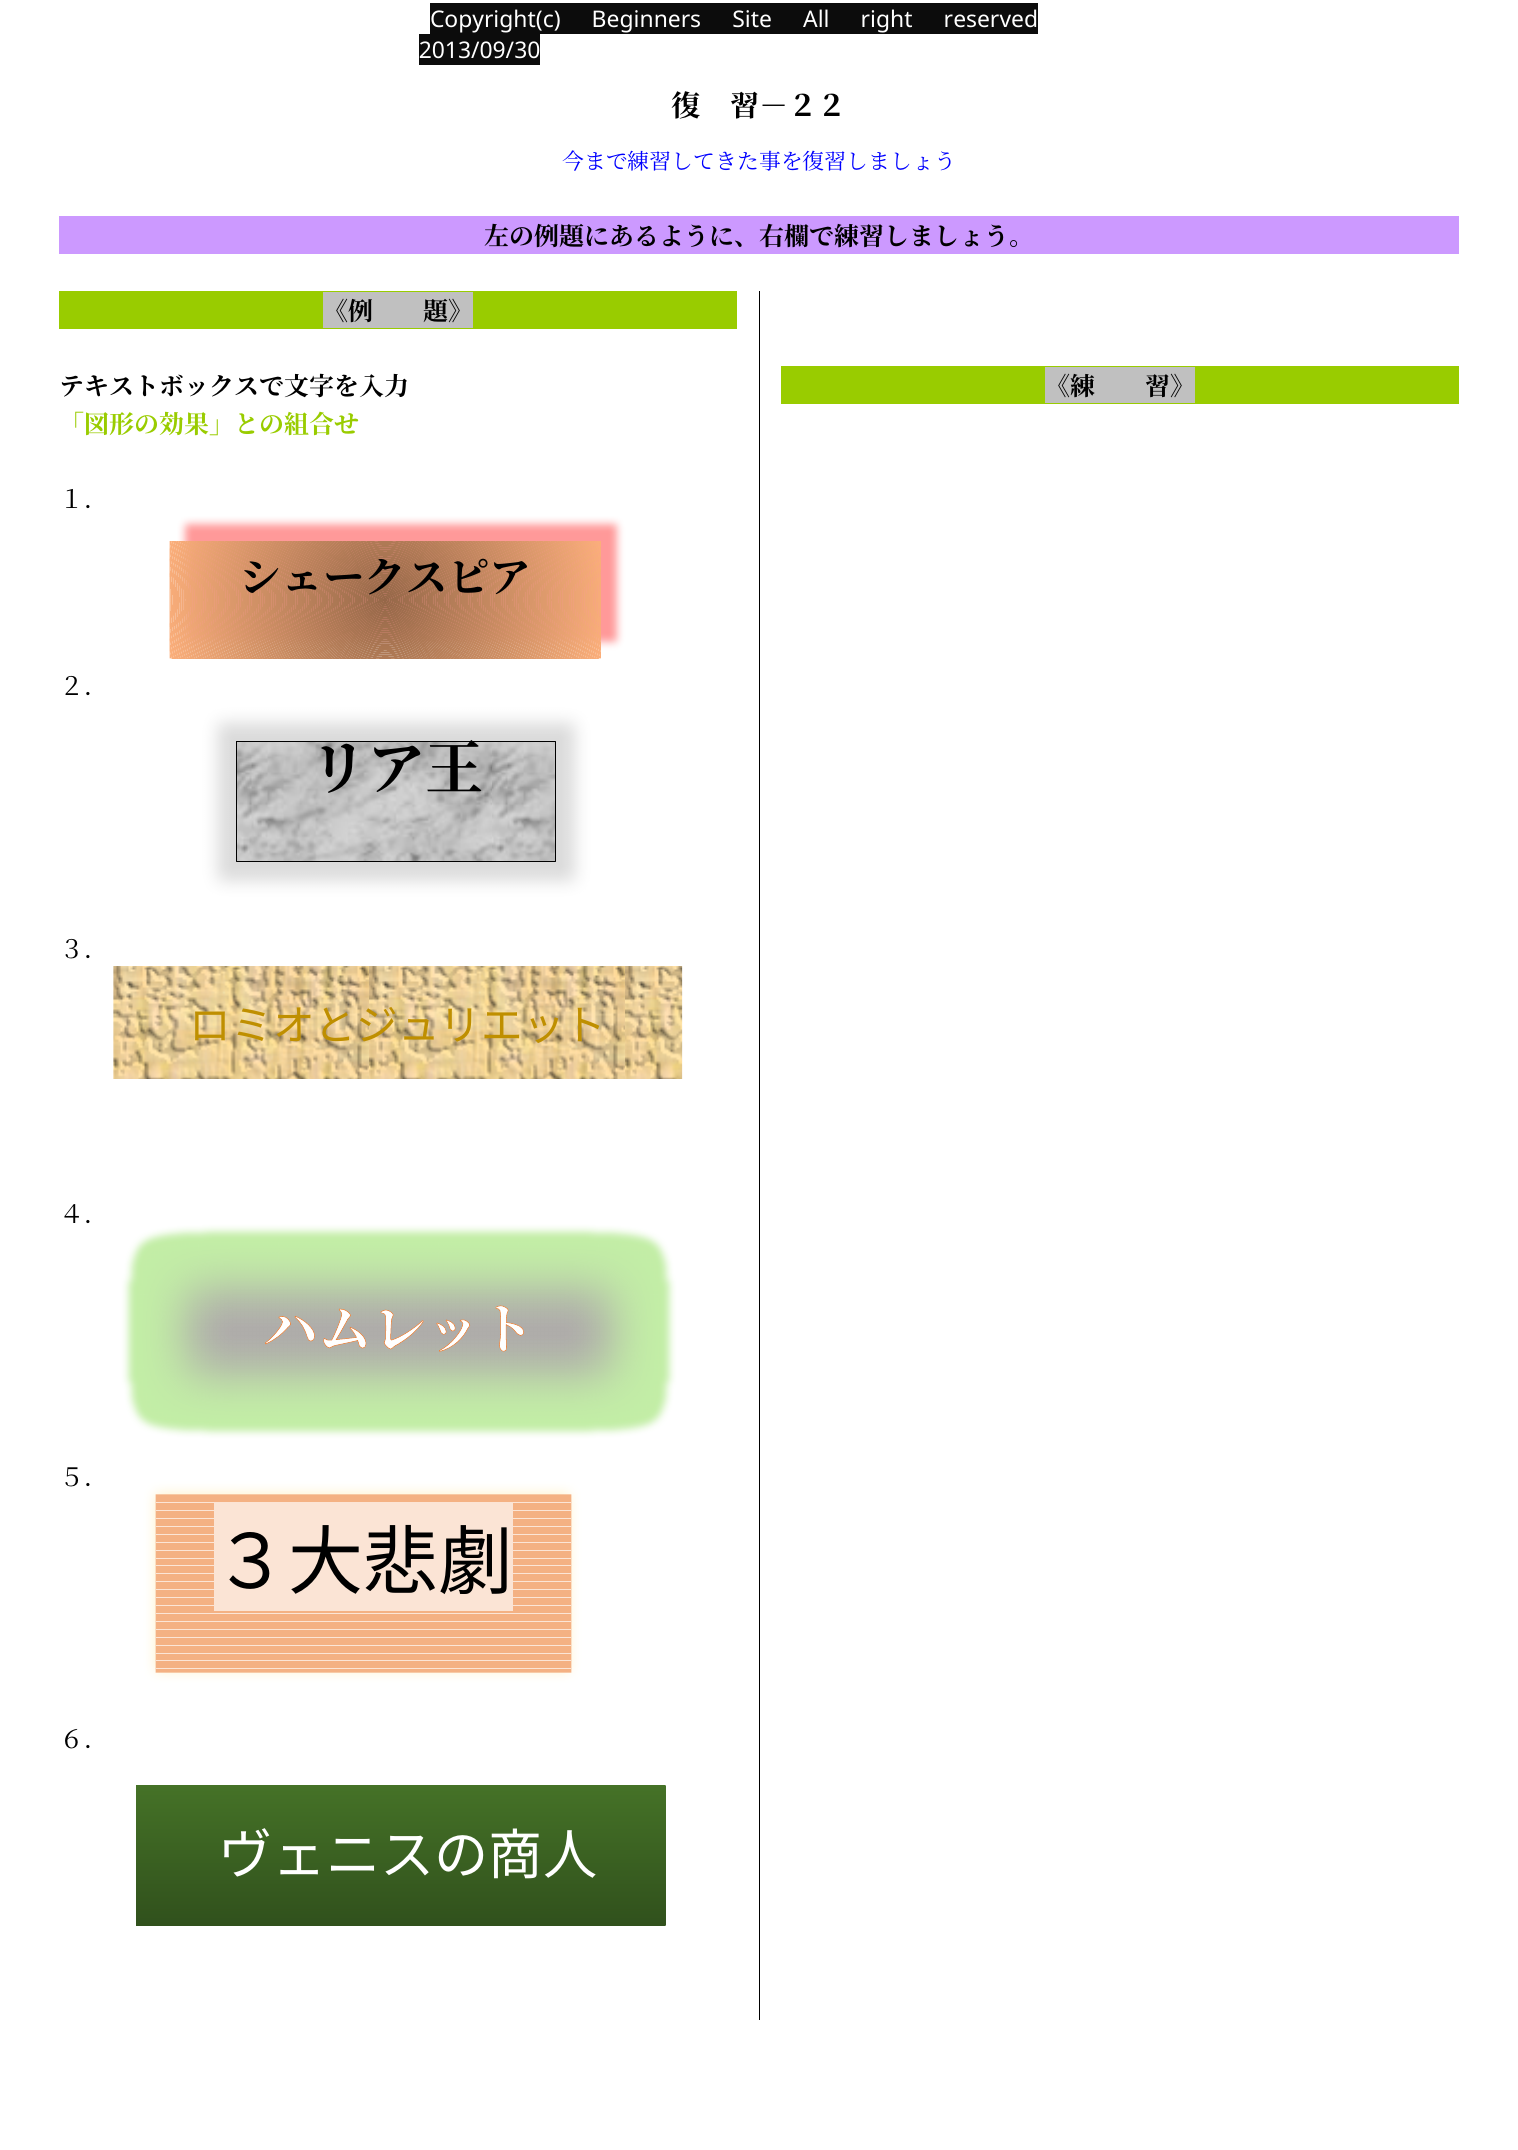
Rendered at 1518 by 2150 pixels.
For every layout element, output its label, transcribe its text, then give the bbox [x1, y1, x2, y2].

text 《例 題》 [59, 291, 737, 329]
picture [113, 966, 683, 1079]
text ５． [59, 1457, 737, 1494]
text １． [59, 479, 737, 516]
text 《練 習》 [781, 366, 1459, 404]
text ２． [59, 666, 737, 704]
text 今まで練習してきた事を復習しましょう [59, 141, 1459, 179]
text ３． [59, 929, 737, 966]
text 「図形の効果」との組合せ [59, 404, 737, 441]
text 左の例題にあるように、右欄で練習しましょう。 [59, 216, 1459, 254]
text テキストボックスで文字を入力 [59, 366, 737, 404]
text ４． [59, 1194, 737, 1232]
text ６． [59, 1719, 737, 1757]
text 復 習－２２ [59, 66, 1459, 141]
